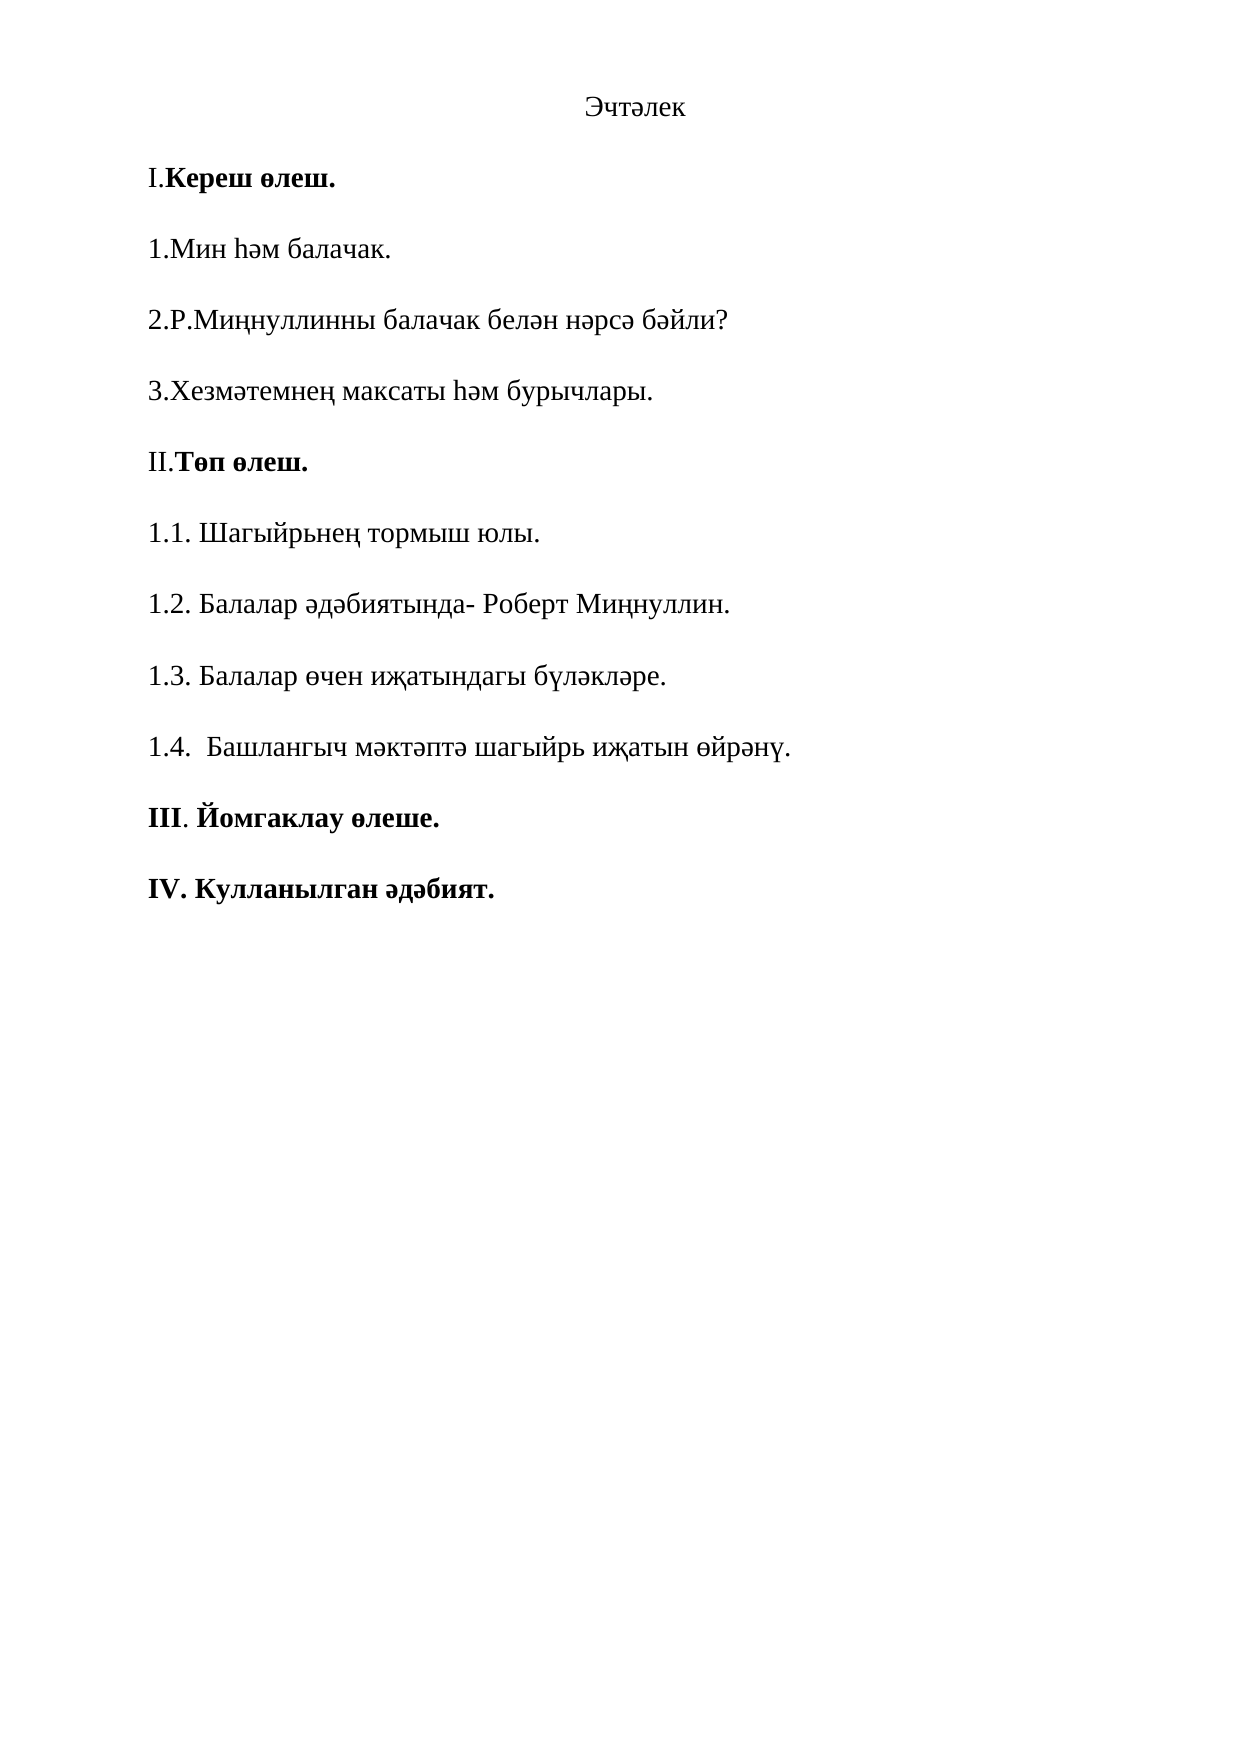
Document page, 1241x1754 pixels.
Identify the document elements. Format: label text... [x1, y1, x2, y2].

text 1.2. Балалар әдәбиятында- Роберт Миңнуллин. [148, 587, 1122, 620]
text II.Төп өлеш. [148, 444, 1122, 478]
text 1.3. Балалар өчен иҗатындагы бүләкләре. [148, 658, 1122, 691]
text 2.Р.Миңнуллинны балачак белән нәрсә бәйли? [148, 302, 1122, 336]
text IV. Кулланылган әдәбият. [148, 871, 1122, 905]
text III. Йомгаклау өлеше. [148, 800, 1122, 834]
text Эчтәлек [148, 89, 1122, 122]
text 1.1. Шагыйрьнең тормыш юлы. [148, 516, 1122, 549]
text 1.Мин һәм балачак. [148, 231, 1122, 264]
text 1.4. Башлангыч мәктәптә шагыйрь иҗатын өйрәнү. [148, 729, 1122, 762]
text 3.Хезмәтемнең максаты һәм бурычлары. [148, 373, 1122, 407]
text I.Кереш өлеш. [148, 160, 1122, 193]
